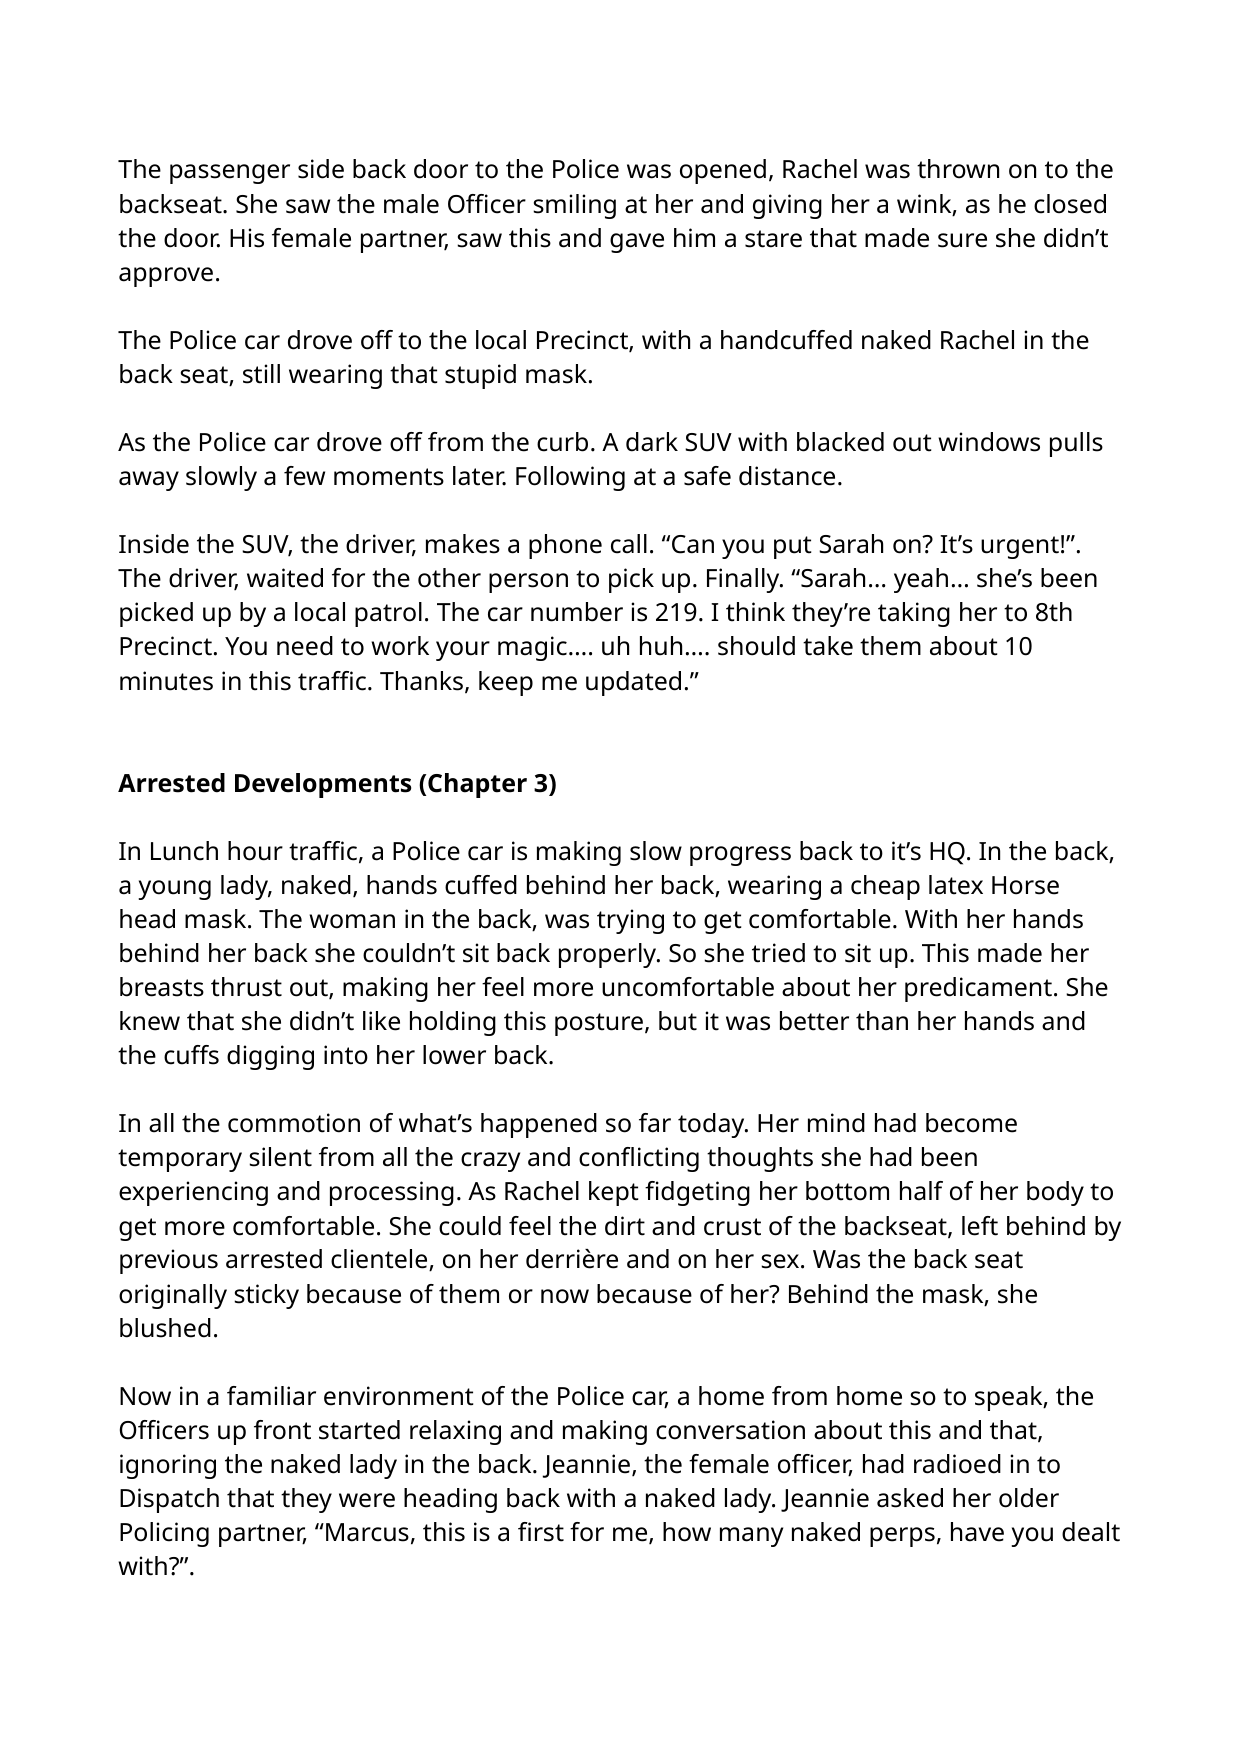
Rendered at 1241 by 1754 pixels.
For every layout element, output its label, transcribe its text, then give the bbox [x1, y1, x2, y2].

text Arrested Developments (Chapter 3) [118, 765, 1122, 799]
text In Lunch hour traffic, a Police car is making slow progress back to it’s HQ. In the back, a young lady, naked, hands cuffed behind her back, wearing a cheap latex Horse head mask. The woman in the back, was trying to get comfortable. With her hands behind her back she couldn’t sit back properly. So she tried to sit up. This made her breasts thrust out, making her feel more uncomfortable about her predicament. She knew that she didn’t like holding this posture, but it was better than her hands and the cuffs digging into her lower back. [118, 833, 1122, 1072]
text Inside the SUV, the driver, makes a phone call. “Can you put Sarah on? It’s urgent!”. The driver, waited for the other person to pick up. Finally. “Sarah… yeah… she’s been picked up by a local patrol. The car number is 219. I think they’re taking her to 8th Precinct. You need to work your magic…. uh huh…. should take them about 10 minutes in this traffic. Thanks, keep me updated.” [118, 527, 1122, 697]
text In all the commotion of what’s happened so far today. Her mind had become temporary silent from all the crazy and conflicting thoughts she had been experiencing and processing. As Rachel kept fidgeting her bottom half of her body to get more comfortable. She could feel the dirt and crust of the backseat, left behind by previous arrested clientele, on her derrière and on her sex. Was the back seat originally sticky because of them or now because of her? Behind the mask, she blushed. [118, 1106, 1122, 1344]
text The Police car drove off to the local Precinct, with a handcuffed naked Rachel in the back seat, still wearing that stupid mask. [118, 322, 1122, 391]
text Now in a familiar environment of the Police car, a home from home so to speak, the Officers up front started relaxing and making conversation about this and that, ignoring the naked lady in the back. Jeannie, the female officer, had radioed in to Dispatch that they were heading back with a naked lady. Jeannie asked her older Policing partner, “Marcus, this is a first for me, how many naked perps, have you dealt with?”. [118, 1378, 1122, 1583]
text As the Police car drove off from the curb. A dark SUV with blacked out windows pulls away slowly a few moments later. Following at a safe distance. [118, 425, 1122, 493]
text The passenger side back door to the Police was opened, Rachel was thrown on to the backseat. She saw the male Officer smiling at her and giving her a wink, as he closed the door. His female partner, saw this and gave him a stare that made sure she didn’t approve. [118, 152, 1122, 288]
